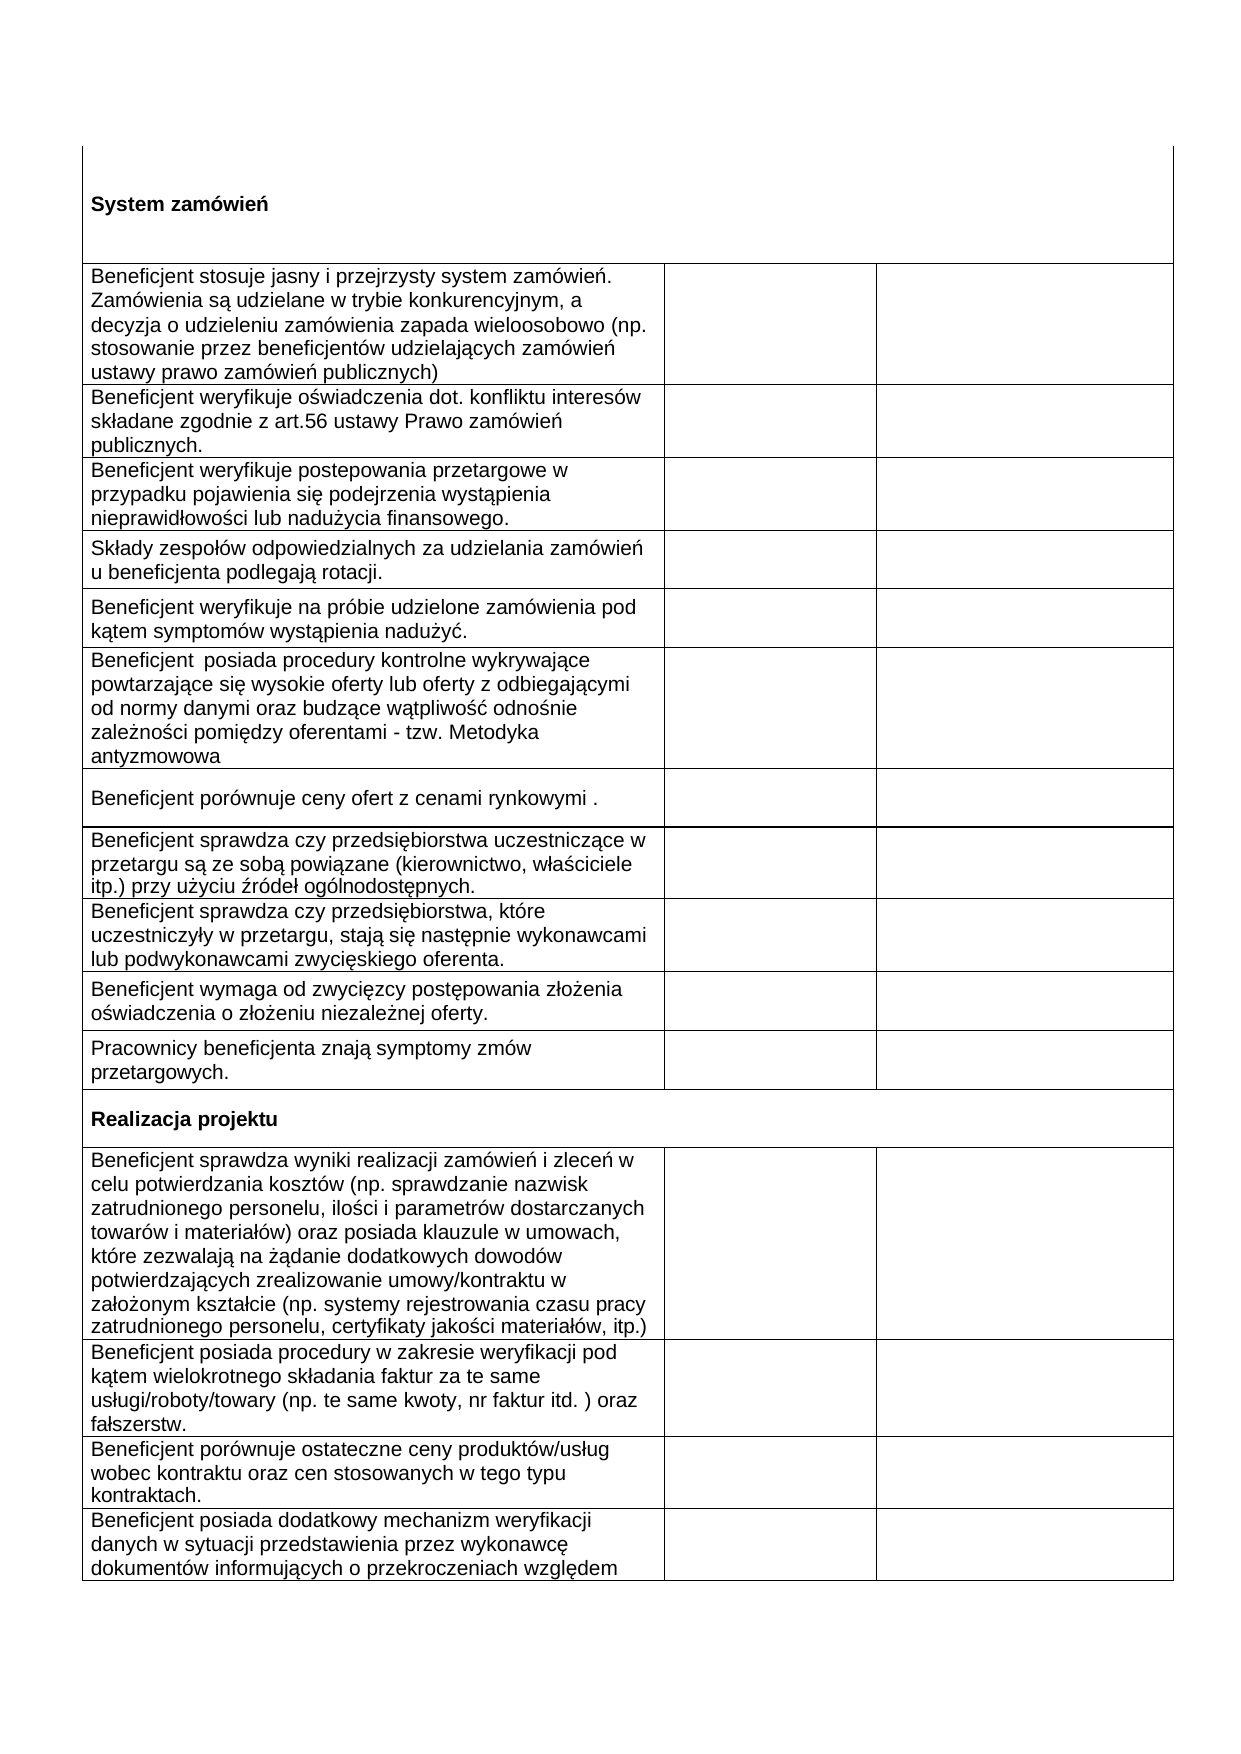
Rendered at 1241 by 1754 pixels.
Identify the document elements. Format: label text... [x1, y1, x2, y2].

table_cell [877, 458, 1173, 530]
table_cell [665, 648, 876, 768]
table_cell [665, 1148, 876, 1339]
table_cell [877, 648, 1173, 768]
table_cell [665, 972, 876, 1030]
table_cell [877, 899, 1173, 971]
table_cell [665, 385, 876, 457]
table_cell [877, 589, 1173, 647]
table_cell [877, 1340, 1173, 1436]
table_cell Beneficjent porównuje ceny ofert z cenami rynkowymi . [83, 769, 664, 826]
table_cell [665, 899, 876, 971]
table_cell Beneficjent wymaga od zwycięzcy postępowania złożenia oświadczenia o złożeniu niezależnej oferty. [83, 972, 664, 1030]
table_cell [877, 769, 1173, 826]
table_cell [877, 1437, 1173, 1507]
table_cell Beneficjent sprawdza czy przedsiębiorstwa uczestniczące w przetargu są ze sobą powiązane (kierownictwo, właściciele itp.) przy użyciu źródeł ogólnodostępnych. [83, 828, 664, 898]
table_cell [665, 531, 876, 588]
table_cell Beneficjent posiada procedury kontrolne wykrywające powtarzające się wysokie oferty lub oferty z odbiegającymi od normy danymi oraz budzące wątpliwość odnośnie zależności pomiędzy oferentami - tzw. Metodyka antyzmowowa [83, 648, 664, 768]
table_cell Beneficjent sprawdza czy przedsiębiorstwa, które uczestniczyły w przetargu, stają się następnie wykonawcami lub podwykonawcami zwycięskiego oferenta. [83, 899, 664, 971]
table_cell Beneficjent weryfikuje na próbie udzielone zamówienia pod kątem symptomów wystąpienia nadużyć. [83, 589, 664, 647]
table_cell [665, 458, 876, 530]
table_cell [665, 1340, 876, 1436]
table_cell [877, 531, 1173, 588]
table_cell Beneficjent posiada procedury w zakresie weryfikacji pod kątem wielokrotnego składania faktur za te same usługi/roboty/towary (np. te same kwoty, nr faktur itd. ) oraz fałszerstw. [83, 1340, 664, 1436]
table_cell [877, 264, 1173, 384]
table_cell [877, 972, 1173, 1030]
table_cell [877, 1509, 1173, 1580]
table_cell [665, 264, 876, 384]
table_cell Składy zespołów odpowiedzialnych za udzielania zamówień u beneficjenta podlegają rotacji. [83, 531, 664, 588]
table_cell Beneficjent sprawdza wyniki realizacji zamówień i zleceń w celu potwierdzania kosztów (np. sprawdzanie nazwisk zatrudnionego personelu, ilości i parametrów dostarczanych towarów i materiałów) oraz posiada klauzule w umowach, które zezwalają na żądanie dodatkowych dowodów potwierdzających zrealizowanie umowy/kontraktu w założonym kształcie (np. systemy rejestrowania czasu pracy zatrudnionego personelu, certyfikaty jakości materiałów, itp.) [83, 1148, 664, 1339]
table_cell [665, 589, 876, 647]
table_cell [665, 1031, 876, 1088]
table_cell [877, 1148, 1173, 1339]
table_cell [877, 828, 1173, 898]
table_cell [665, 769, 876, 826]
table_cell Realizacja projektu [83, 1090, 1173, 1147]
table_header System zamówień [83, 146, 1173, 263]
table_cell [665, 828, 876, 898]
table_cell [877, 385, 1173, 457]
table_cell Beneficjent porównuje ostateczne ceny produktów/usług wobec kontraktu oraz cen stosowanych w tego typu kontraktach. [83, 1437, 664, 1507]
table_cell [877, 1031, 1173, 1088]
table_cell Beneficjent weryfikuje oświadczenia dot. konfliktu interesów składane zgodnie z art.56 ustawy Prawo zamówień publicznych. [83, 385, 664, 457]
table_cell [665, 1437, 876, 1507]
table_cell Beneficjent posiada dodatkowy mechanizm weryfikacji danych w sytuacji przedstawienia przez wykonawcę dokumentów informujących o przekroczeniach względem [83, 1509, 664, 1580]
table_cell [665, 1509, 876, 1580]
table_cell Beneficjent weryfikuje postepowania przetargowe w przypadku pojawienia się podejrzenia wystąpienia nieprawidłowości lub nadużycia finansowego. [83, 458, 664, 530]
table_cell Pracownicy beneficjenta znają symptomy zmów przetargowych. [83, 1031, 664, 1088]
table_cell Beneficjent stosuje jasny i przejrzysty system zamówień. Zamówienia są udzielane w trybie konkurencyjnym, a decyzja o udzieleniu zamówienia zapada wieloosobowo (np. stosowanie przez beneficjentów udzielających zamówień ustawy prawo zamówień publicznych) [83, 264, 664, 384]
